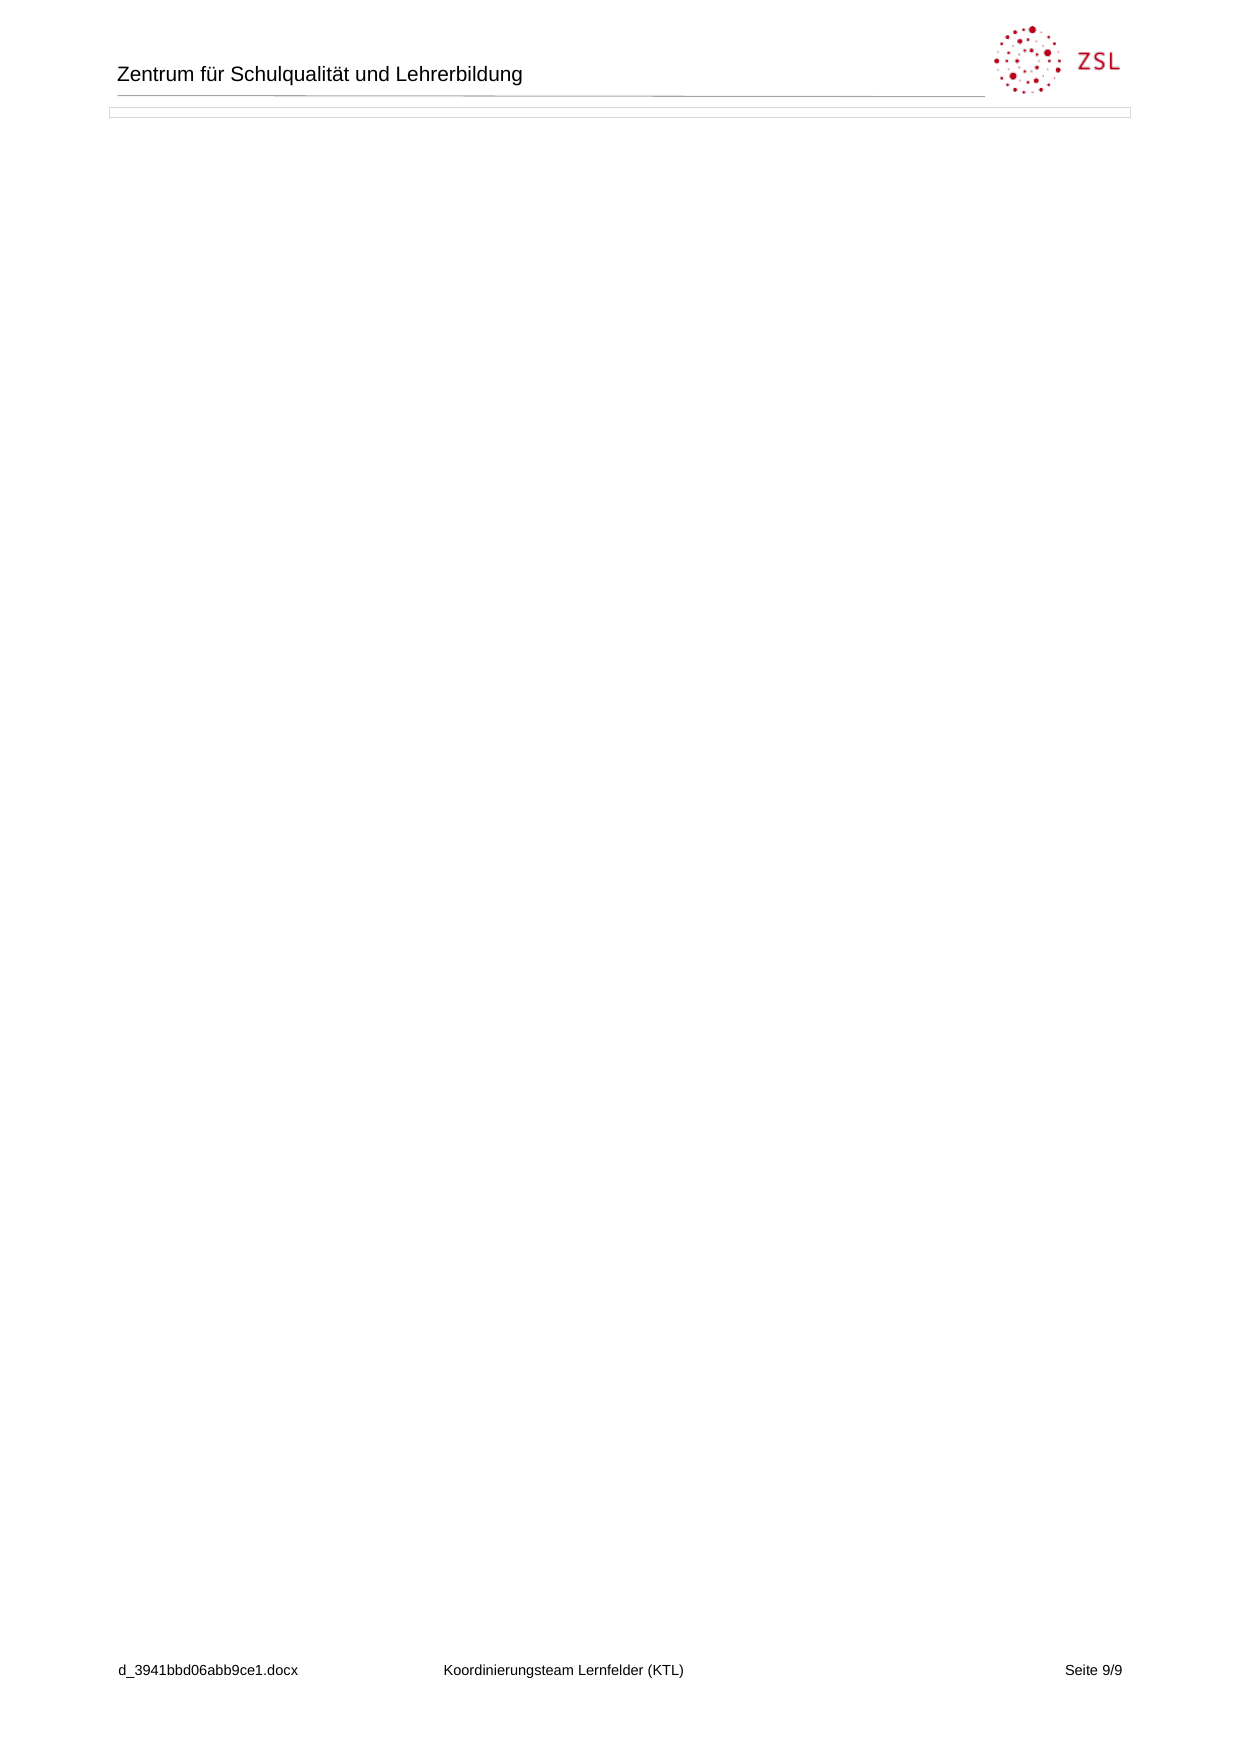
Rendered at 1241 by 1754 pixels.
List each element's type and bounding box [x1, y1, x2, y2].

picture [992, 25, 1122, 96]
